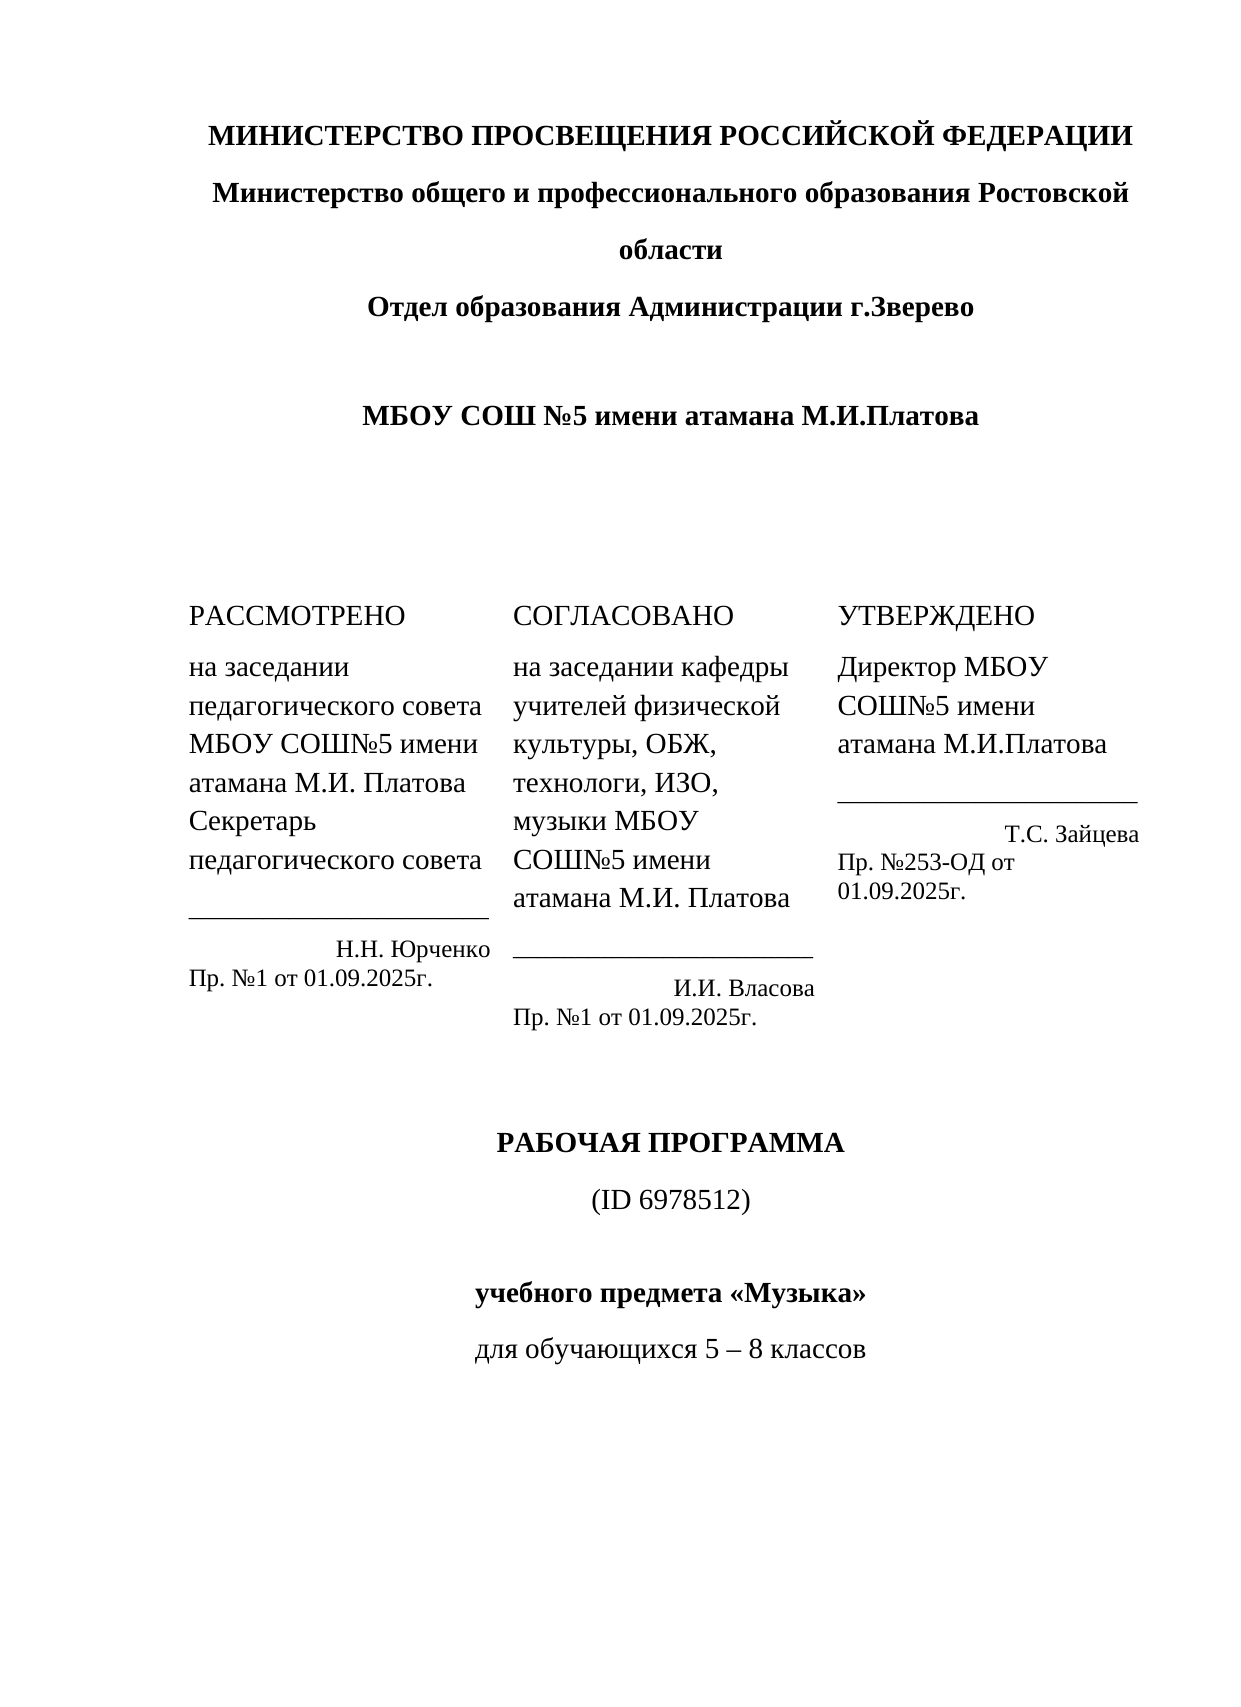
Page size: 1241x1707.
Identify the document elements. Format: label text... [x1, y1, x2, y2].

text МИНИСТЕРСТВО ПРОСВЕЩЕНИЯ РОССИЙСКОЙ ФЕДЕРАЦИИ [190, 118, 1152, 152]
table_header РАССМОТРЕНО на заседании педагогического совета МБОУ СОШ№5 имени атамана М.И. Платова Секретарь педагогического совета ________________________ Н.Н. Юрченко Пр. №1 от 01.09.2025г. [177, 598, 502, 1072]
table_header СОГЛАСОВАНО на заседании кафедры учителей физической культуры, ОБЖ, технологи, ИЗО, музыки МБОУ СОШ№5 имени атамана М.И. Платова ________________________ И.И. Власова Пр. №1 от 01.09.2025г. [502, 598, 826, 1072]
text Отдел образования Администрации г.Зверево [190, 289, 1152, 376]
text (ID 6978512) [190, 1182, 1152, 1215]
table_header УТВЕРЖДЕНО Директор МБОУ СОШ№5 имени атамана М.И.Платова ________________________ Т.С. Зайцева Пр. №253-ОД от 01.09.2025г. [826, 598, 1151, 1072]
text МБОУ СОШ №5 имени атамана М.И.Платова [190, 398, 1152, 431]
text Министерство общего и профессионального образования Ростовской области [190, 175, 1152, 266]
text РАБОЧАЯ ПРОГРАММА [190, 1125, 1152, 1158]
text для обучающихся 5 – 8 классов [190, 1332, 1152, 1365]
text учебного предмета «Музыка» [190, 1275, 1152, 1308]
